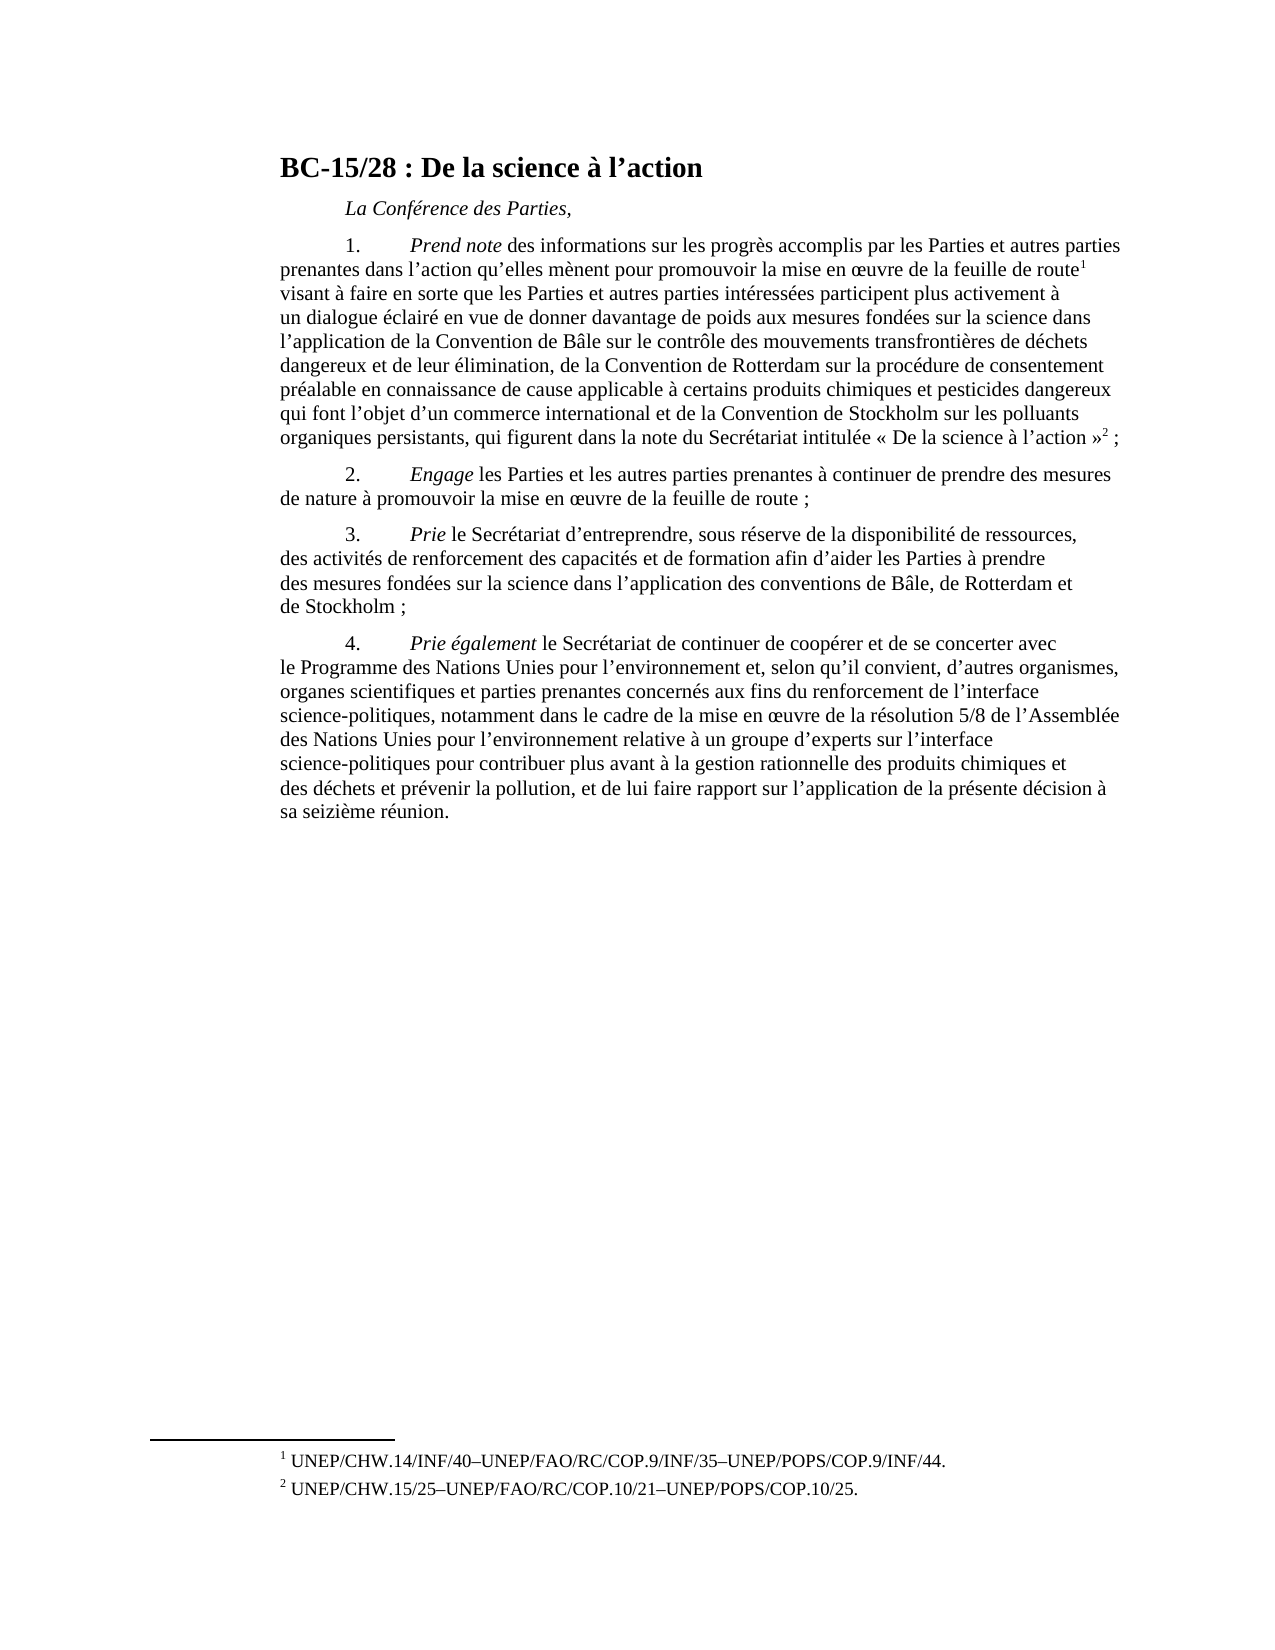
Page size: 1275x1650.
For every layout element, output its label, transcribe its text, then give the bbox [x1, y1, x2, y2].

text 4. Prie également le Secrétariat de continuer de coopérer et de se concerter avec le Programme des Nations Unies pour l’environnement et, selon qu’il convient, d’autres organismes, organes scientifiques et parties prenantes concernés aux fins du renforcement de l’interface science-politiques, notamment dans le cadre de la mise en œuvre de la résolution 5/8 de l’Assemblée des Nations Unies pour l’environnement relative à un groupe d’experts sur l’interface science-politiques pour contribuer plus avant à la gestion rationnelle des produits chimiques et des déchets et prévenir la pollution, et de lui faire rapport sur l’application de la présente décision à sa seizième réunion. [280, 631, 1125, 823]
text 3. Prie le Secrétariat d’entreprendre, sous réserve de la disponibilité de ressources, des activités de renforcement des capacités et de formation afin d’aider les Parties à prendre des mesures fondées sur la science dans l’application des conventions de Bâle, de Rotterdam et de Stockholm ; [280, 522, 1125, 618]
text La Conférence des Parties, [280, 196, 1125, 220]
text 2. Engage les Parties et les autres parties prenantes à continuer de prendre des mesures de nature à promouvoir la mise en œuvre de la feuille de route ; [280, 462, 1125, 510]
text BC-15/28 : De la science à l’action [150, 150, 1095, 183]
text 1. Prend note des informations sur les progrès accomplis par les Parties et autres parties prenantes dans l’action qu’elles mènent pour promouvoir la mise en œuvre de la feuille de route visant à faire en sorte que les Parties et autres parties intéressées participent plus activement à un dialogue éclairé en vue de donner davantage de poids aux mesures fondées sur la science dans l’application de la Convention de Bâle sur le contrôle des mouvements transfrontières de déchets dangereux et de leur élimination, de la Convention de Rotterdam sur la procédure de consentement préalable en connaissance de cause applicable à certains produits chimiques et pesticides dangereux qui font l’objet d’un commerce international et de la Convention de Stockholm sur les polluants organiques persistants, qui figurent dans la note du Secrétariat intitulée « De la science à l’action » ; [280, 233, 1125, 449]
